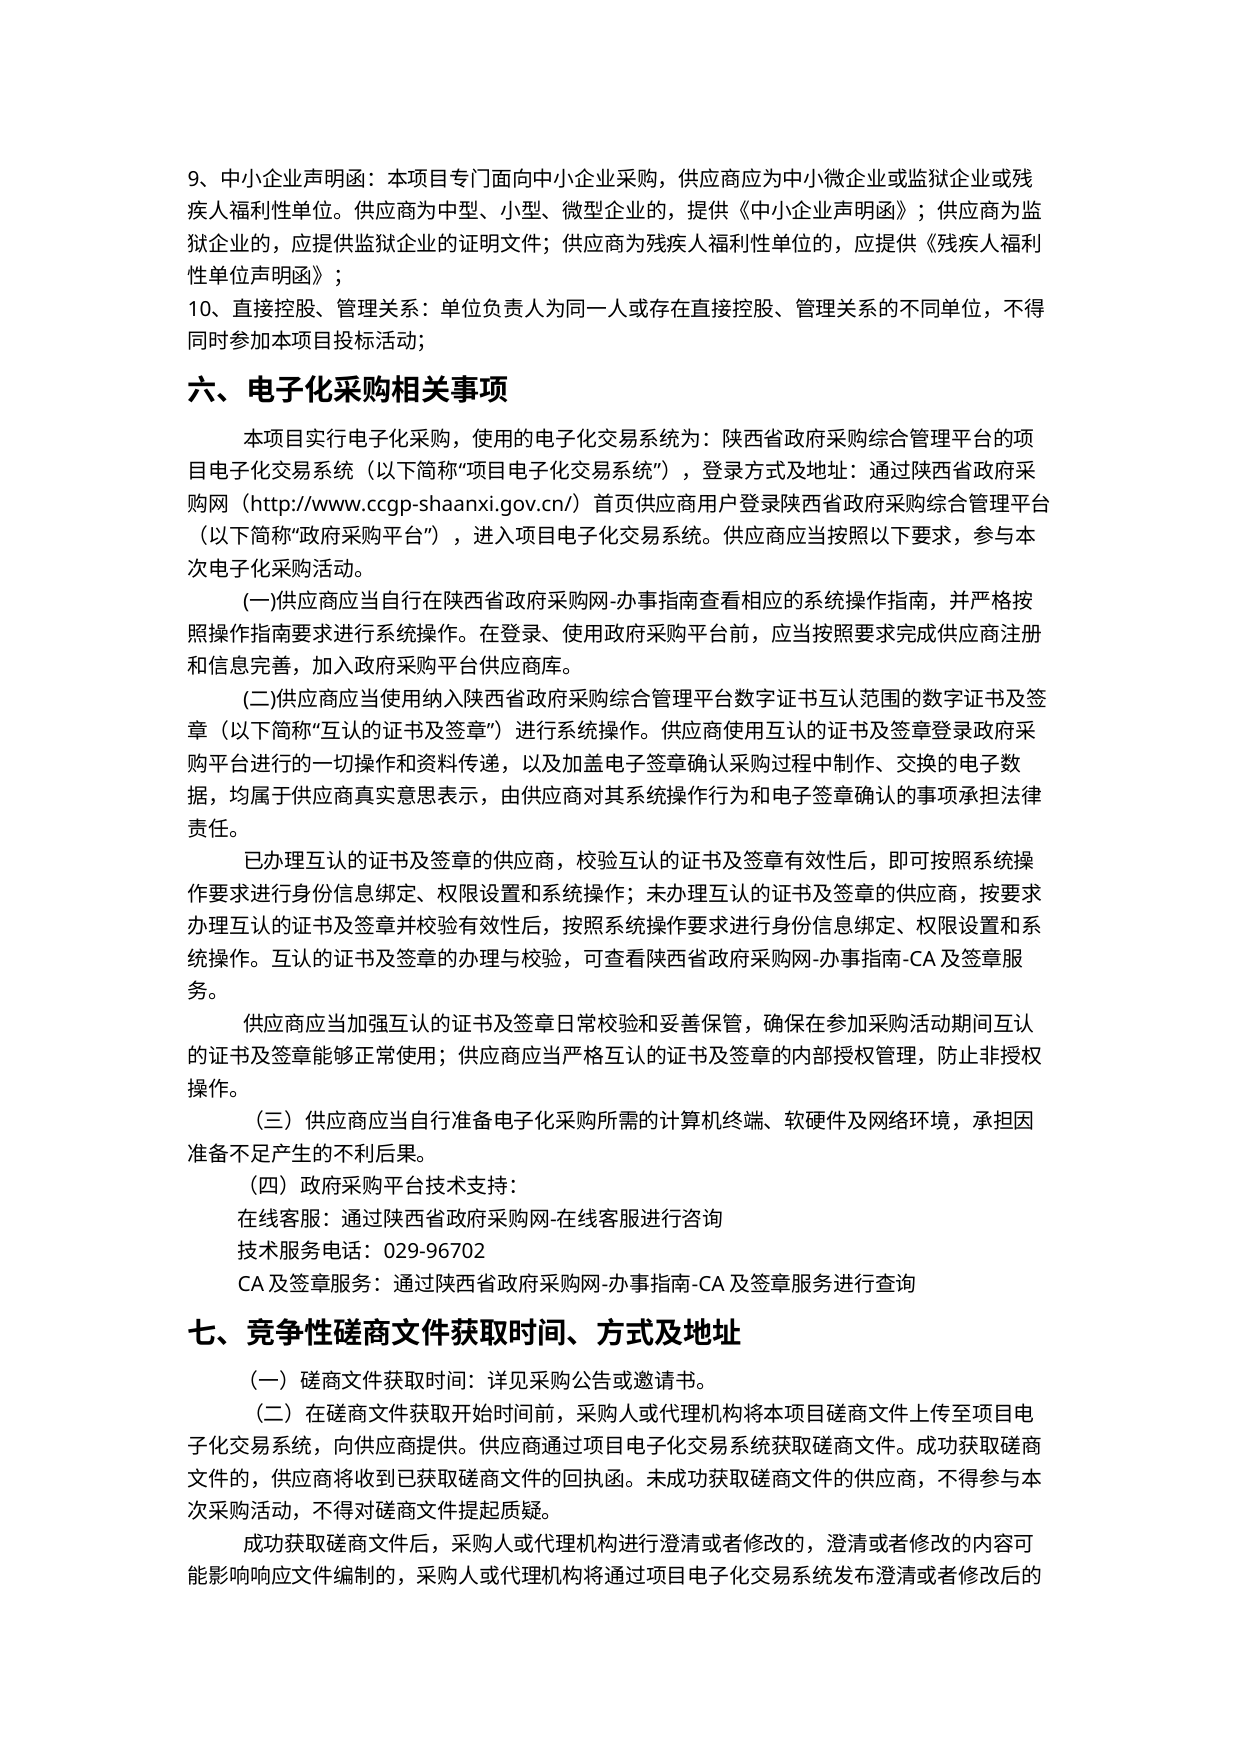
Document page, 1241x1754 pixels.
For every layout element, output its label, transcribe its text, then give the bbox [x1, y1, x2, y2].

text CA及签章服务：通过陕西省政府采购网-办事指南-CA及签章服务进行查询 [187, 1267, 1053, 1299]
text 本项目实行电子化采购，使用的电子化交易系统为：陕西省政府采购综合管理平台的项目电子化交易系统（以下简称“项目电子化交易系统”），登录方式及地址：通过陕西省政府采购网（http://www.ccgp-shaanxi.gov.cn/）首页供应商用户登录陕西省政府采购综合管理平台（以下简称“政府采购平台”），进入项目电子化交易系统。供应商应当按照以下要求，参与本次电子化采购活动。 [187, 422, 1053, 584]
text （三）供应商应当自行准备电子化采购所需的计算机终端、软硬件及网络环境，承担因准备不足产生的不利后果。 [187, 1104, 1053, 1169]
text 供应商应当加强互认的证书及签章日常校验和妥善保管，确保在参加采购活动期间互认的证书及签章能够正常使用；供应商应当严格互认的证书及签章的内部授权管理，防止非授权操作。 [187, 1007, 1053, 1104]
text 10、直接控股、管理关系：单位负责人为同一人或存在直接控股、管理关系的不同单位，不得同时参加本项目投标活动； [187, 292, 1053, 357]
text 在线客服：通过陕西省政府采购网-在线客服进行咨询 [187, 1202, 1053, 1234]
text 七、竞争性磋商文件获取时间、方式及地址 [187, 1299, 1053, 1364]
text 技术服务电话：029-96702 [187, 1234, 1053, 1267]
text 六、电子化采购相关事项 [187, 357, 1053, 422]
text (二)供应商应当使用纳入陕西省政府采购综合管理平台数字证书互认范围的数字证书及签章（以下简称“互认的证书及签章”）进行系统操作。供应商使用互认的证书及签章登录政府采购平台进行的一切操作和资料传递，以及加盖电子签章确认采购过程中制作、交换的电子数据，均属于供应商真实意思表示，由供应商对其系统操作行为和电子签章确认的事项承担法律责任。 [187, 682, 1053, 844]
text 已办理互认的证书及签章的供应商，校验互认的证书及签章有效性后，即可按照系统操作要求进行身份信息绑定、权限设置和系统操作；未办理互认的证书及签章的供应商，按要求办理互认的证书及签章并校验有效性后，按照系统操作要求进行身份信息绑定、权限设置和系统操作。互认的证书及签章的办理与校验，可查看陕西省政府采购网-办事指南-CA及签章服务。 [187, 844, 1053, 1007]
text （一）磋商文件获取时间：详见采购公告或邀请书。 [187, 1364, 1053, 1397]
text （二）在磋商文件获取开始时间前，采购人或代理机构将本项目磋商文件上传至项目电子化交易系统，向供应商提供。供应商通过项目电子化交易系统获取磋商文件。成功获取磋商文件的，供应商将收到已获取磋商文件的回执函。未成功获取磋商文件的供应商，不得参与本次采购活动，不得对磋商文件提起质疑。 [187, 1397, 1053, 1527]
text （四）政府采购平台技术支持： [187, 1169, 1053, 1202]
text 9、中小企业声明函：本项目专门面向中小企业采购，供应商应为中小微企业或监狱企业或残疾人福利性单位。供应商为中型、小型、微型企业的，提供《中小企业声明函》；供应商为监狱企业的，应提供监狱企业的证明文件；供应商为残疾人福利性单位的，应提供《残疾人福利性单位声明函》； [187, 162, 1053, 292]
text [187, 1527, 1053, 1592]
text (一)供应商应当自行在陕西省政府采购网-办事指南查看相应的系统操作指南，并严格按照操作指南要求进行系统操作。在登录、使用政府采购平台前，应当按照要求完成供应商注册和信息完善，加入政府采购平台供应商库。 [187, 584, 1053, 682]
